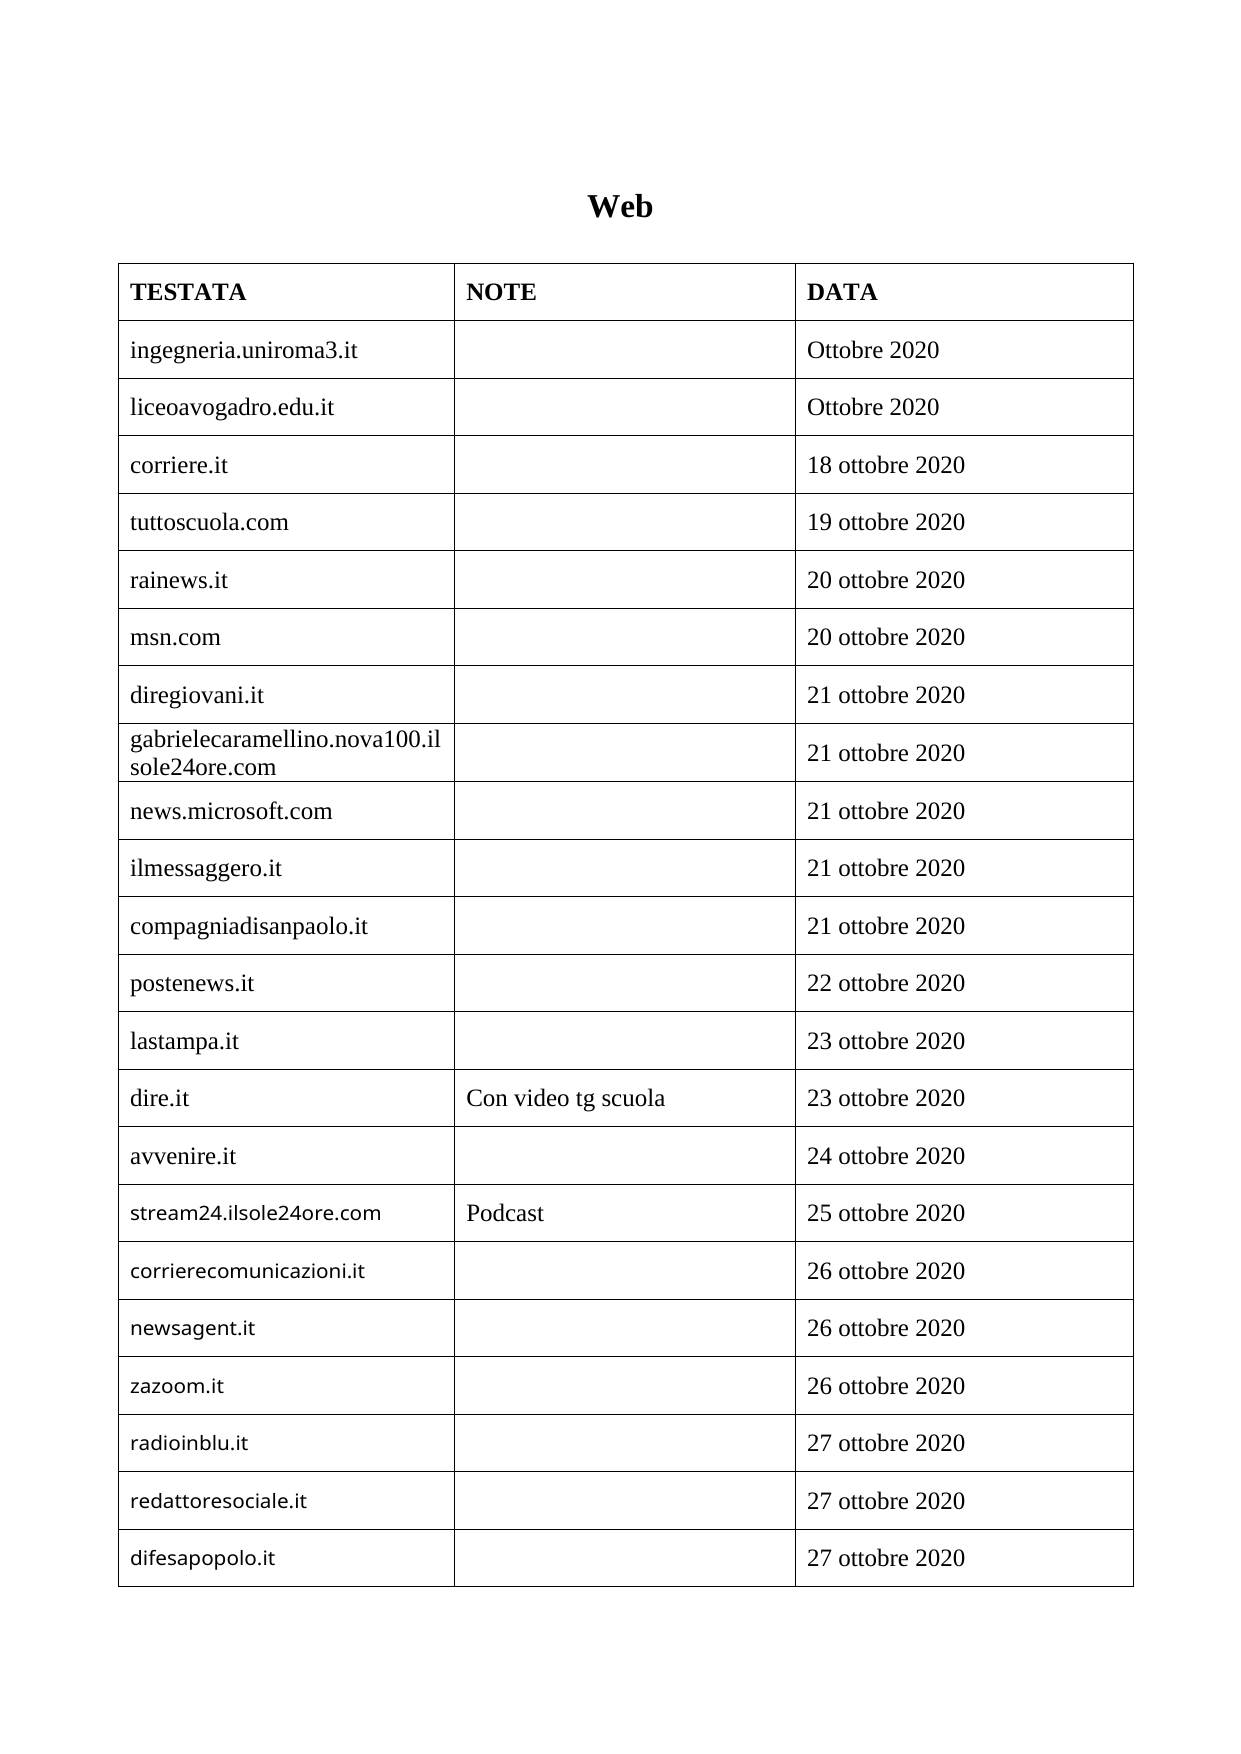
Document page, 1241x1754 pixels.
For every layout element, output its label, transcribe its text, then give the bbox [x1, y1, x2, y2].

table_cell lastampa.it [119, 1012, 454, 1069]
table_cell 27 ottobre 2020 [796, 1530, 1133, 1586]
table_cell 21 ottobre 2020 [796, 724, 1133, 781]
table_cell [455, 724, 795, 781]
table_cell zazoom.it [119, 1357, 454, 1414]
table_cell [455, 1012, 795, 1069]
table_cell [455, 379, 795, 435]
table_cell dire.it [119, 1070, 454, 1126]
table_cell 21 ottobre 2020 [796, 782, 1133, 839]
table_cell 18 ottobre 2020 [796, 436, 1133, 493]
table_cell 25 ottobre 2020 [796, 1185, 1133, 1241]
table_cell difesapopolo.it [119, 1530, 454, 1586]
table_cell [455, 955, 795, 1011]
table_cell news.microsoft.com [119, 782, 454, 839]
table_cell rainews.it [119, 551, 454, 608]
table_cell ingegneria.uniroma3.it [119, 321, 454, 378]
table_cell Con video tg scuola [455, 1070, 795, 1126]
table_cell corriere.it [119, 436, 454, 493]
table_cell newsagent.it [119, 1300, 454, 1356]
table_cell [455, 551, 795, 608]
table_cell 21 ottobre 2020 [796, 840, 1133, 896]
table_header NOTE [455, 264, 795, 320]
table_cell tuttoscuola.com [119, 494, 454, 550]
table_cell 22 ottobre 2020 [796, 955, 1133, 1011]
table_cell [455, 609, 795, 665]
table_cell 21 ottobre 2020 [796, 897, 1133, 954]
table_cell 24 ottobre 2020 [796, 1127, 1133, 1184]
table_cell 20 ottobre 2020 [796, 609, 1133, 665]
table_cell diregiovani.it [119, 666, 454, 723]
table_cell avvenire.it [119, 1127, 454, 1184]
table_cell [455, 436, 795, 493]
table_cell 26 ottobre 2020 [796, 1242, 1133, 1299]
table_cell [455, 840, 795, 896]
table_cell [455, 1357, 795, 1414]
table_header DATA [796, 264, 1133, 320]
table_cell [455, 1242, 795, 1299]
table_cell [455, 1127, 795, 1184]
table_cell Podcast [455, 1185, 795, 1241]
table_cell 23 ottobre 2020 [796, 1070, 1133, 1126]
table_cell msn.com [119, 609, 454, 665]
table_cell 27 ottobre 2020 [796, 1415, 1133, 1471]
table_cell [455, 1300, 795, 1356]
table_cell stream24.ilsole24ore.com [119, 1185, 454, 1241]
table_cell [455, 897, 795, 954]
table_cell 21 ottobre 2020 [796, 666, 1133, 723]
table_cell corrierecomunicazioni.it [119, 1242, 454, 1299]
table_cell [455, 1415, 795, 1471]
table_cell redattoresociale.it [119, 1472, 454, 1529]
table_cell gabrielecaramellino.nova100.ilsole24ore.com [119, 724, 454, 781]
table_cell liceoavogadro.edu.it [119, 379, 454, 435]
table_cell Ottobre 2020 [796, 321, 1133, 378]
table_cell [455, 1530, 795, 1586]
table_cell 27 ottobre 2020 [796, 1472, 1133, 1529]
text Web [118, 186, 1122, 224]
table_cell compagniadisanpaolo.it [119, 897, 454, 954]
table_cell radioinblu.it [119, 1415, 454, 1471]
table_cell Ottobre 2020 [796, 379, 1133, 435]
table_cell [455, 321, 795, 378]
table_cell [455, 666, 795, 723]
table_cell [455, 494, 795, 550]
table_cell [455, 1472, 795, 1529]
table_cell postenews.it [119, 955, 454, 1011]
table_cell 19 ottobre 2020 [796, 494, 1133, 550]
table_cell 20 ottobre 2020 [796, 551, 1133, 608]
table_cell 26 ottobre 2020 [796, 1357, 1133, 1414]
table_cell 23 ottobre 2020 [796, 1012, 1133, 1069]
table_cell [455, 782, 795, 839]
table_cell 26 ottobre 2020 [796, 1300, 1133, 1356]
table_cell ilmessaggero.it [119, 840, 454, 896]
table_header TESTATA [119, 264, 454, 320]
